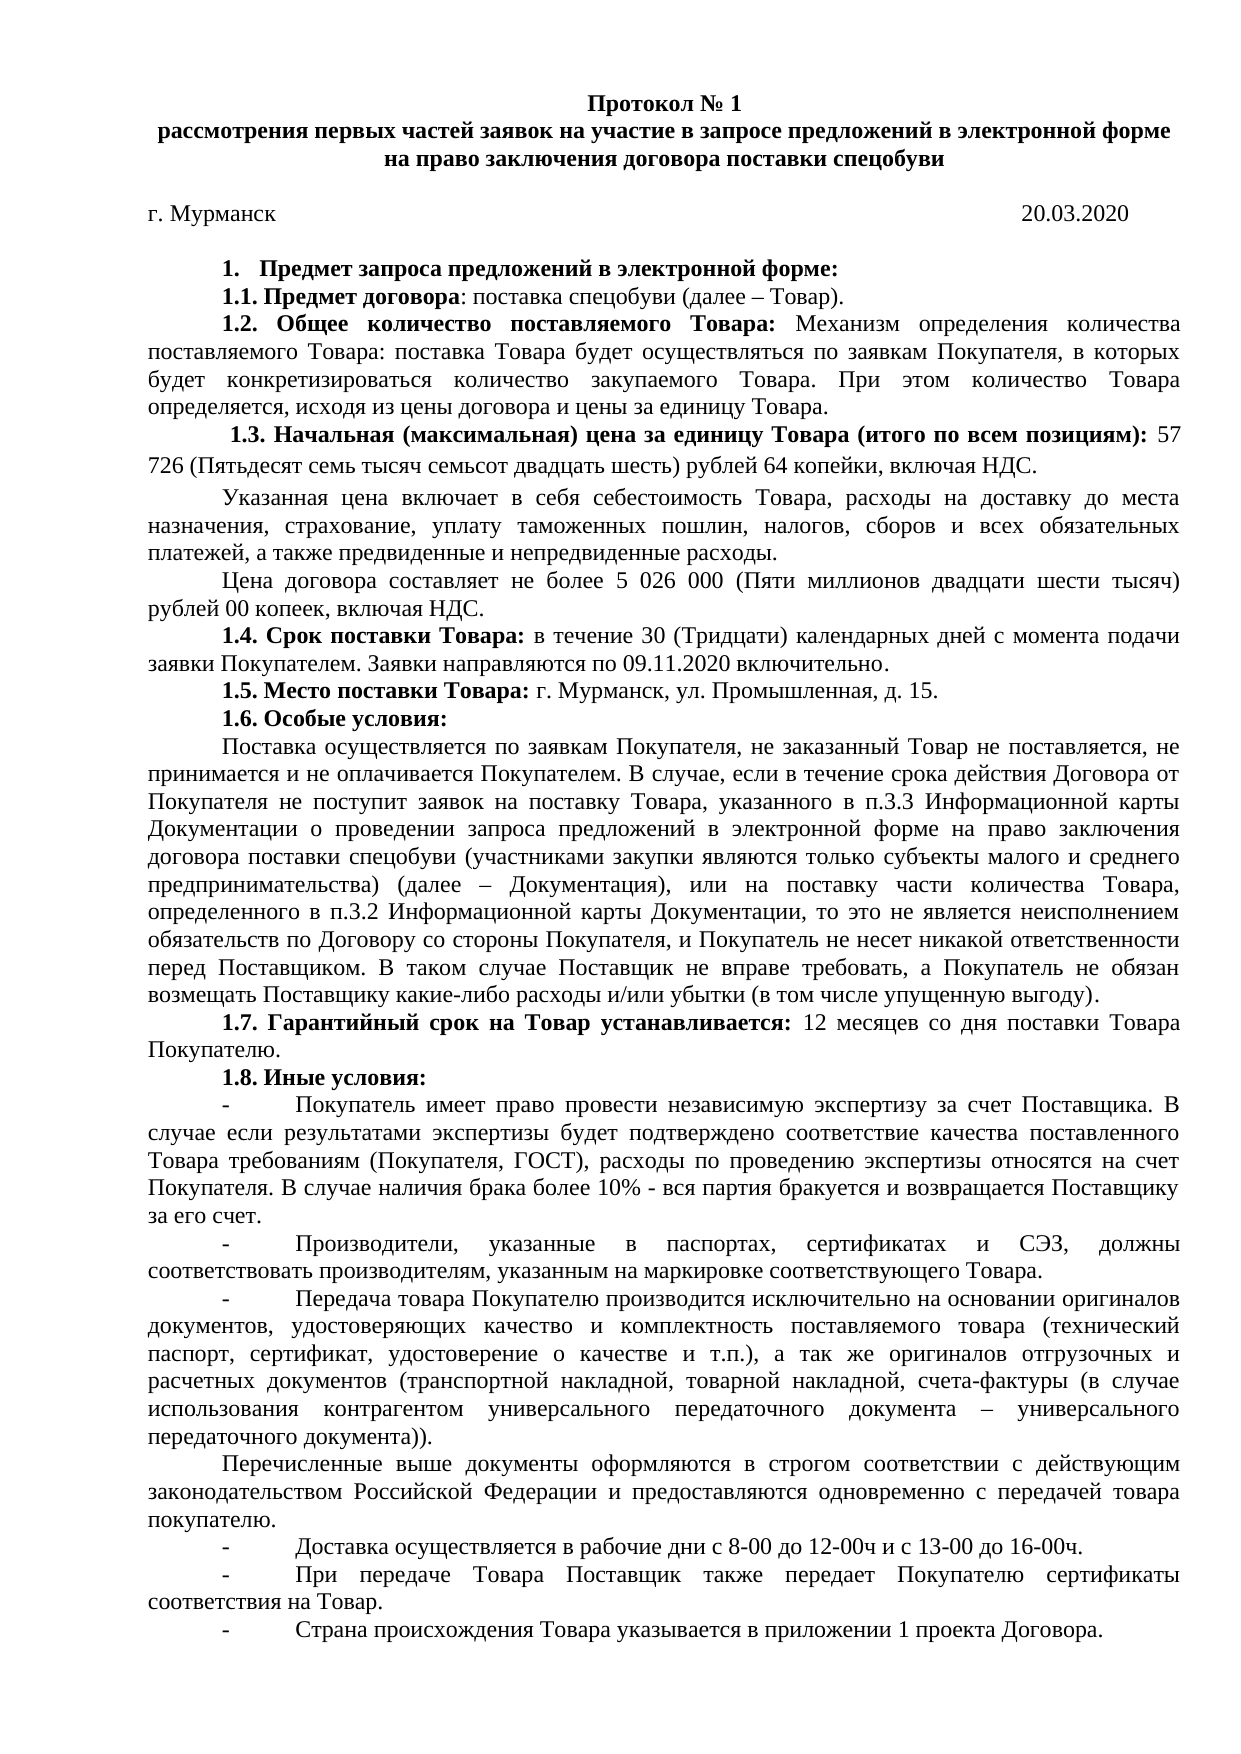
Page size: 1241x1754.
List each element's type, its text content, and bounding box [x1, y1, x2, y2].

text - Доставка осуществляется в рабочие дни с 8-00 до 12-00ч и с 13-00 до 16-00ч. [148, 1532, 1181, 1560]
text 1.5. Место поставки Товара: г. Мурманск, ул. Промышленная, д. 15. [148, 676, 1181, 704]
text 1.6. Особые условия: [148, 704, 1181, 732]
text 1.2. Общее количество поставляемого Товара: Механизм определения количества поставляемого Товара: поставка Товара будет осуществляться по заявкам Покупателя, в которых будет конкретизироваться количество закупаемого Товара. При этом количество Товара определяется, исходя из цены договора и цены за единицу Товара. [148, 309, 1181, 420]
text 1.1. Предмет договора: поставка спецобуви (далее – Товар). [148, 282, 1181, 309]
text рассмотрения первых частей заявок на участие в запросе предложений в электронной форме на право заключения договора поставки спецобуви [148, 116, 1181, 171]
text - При передаче Товара Поставщик также передает Покупателю сертификаты соответствия на Товар. [148, 1560, 1181, 1615]
subtitle Предмет запроса предложений в электронной форме: [222, 254, 1181, 282]
text 1.3. Начальная (максимальная) цена за единицу Товара (итого по всем позициям): 57 726 (Пятьдесят семь тысяч семьсот двадцать шесть) рублей 64 копейки, включая НДС. [148, 420, 1181, 479]
text Цена договора составляет не более 5 026 000 (Пяти миллионов двадцати шести тысяч) рублей 00 копеек, включая НДС. [148, 566, 1181, 621]
text - Передача товара Покупателю производится исключительно на основании оригиналов документов, удостоверяющих качество и комплектность поставляемого товара (технический паспорт, сертификат, удостоверение о качестве и т.п.), а так же оригиналов отгрузочных и расчетных документов (транспортной накладной, товарной накладной, счета-фактуры (в случае использования контрагентом универсального передаточного документа – универсального передаточного документа)). [148, 1284, 1181, 1449]
text 1.4. Срок поставки Товара: в течение 30 (Тридцати) календарных дней с момента подачи заявки Покупателем. Заявки направляются по 09.11.2020 включительно. [148, 621, 1181, 676]
text Перечисленные выше документы оформляются в строгом соответствии с действующим законодательством Российской Федерации и предоставляются одновременно с передачей товара покупателю. [148, 1449, 1181, 1532]
text - Страна происхождения Товара указывается в приложении 1 проекта Договора. [148, 1615, 1181, 1643]
text Указанная цена включает в себя себестоимость Товара, расходы на доставку до места назначения, страхование, уплату таможенных пошлин, налогов, сборов и всех обязательных платежей, а также предвиденные и непредвиденные расходы. [148, 483, 1181, 566]
text Протокол № 1 [148, 89, 1181, 116]
text Поставка осуществляется по заявкам Покупателя, не заказанный Товар не поставляется, не принимается и не оплачивается Покупателем. В случае, если в течение срока действия Договора от Покупателя не поступит заявок на поставку Товара, указанного в п.3.3 Информационной карты Документации о проведении запроса предложений в электронной форме на право заключения договора поставки спецобуви (участниками закупки являются только субъекты малого и среднего предпринимательства) (далее – Документация), или на поставку части количества Товара, определенного в п.3.2 Информационной карты Документации, то это не является неисполнением обязательств по Договору со стороны Покупателя, и Покупатель не несет никакой ответственности перед Поставщиком. В таком случае Поставщик не вправе требовать, а Покупатель не обязан возмещать Поставщику какие-либо расходы и/или убытки (в том числе упущенную выгоду). [148, 732, 1181, 1008]
text - Производители, указанные в паспортах, сертификатах и СЭЗ, должны соответствовать производителям, указанным на маркировке соответствующего Товара. [148, 1228, 1181, 1284]
text 1.7. Гарантийный срок на Товар устанавливается: 12 месяцев со дня поставки Товара Покупателю. [148, 1008, 1181, 1063]
text 1.8. Иные условия: [148, 1063, 1181, 1091]
text г. Мурманск 20.03.2020 [148, 199, 1181, 227]
text - Покупатель имеет право провести независимую экспертизу за счет Поставщика. В случае если результатами экспертизы будет подтверждено соответствие качества поставленного Товара требованиям (Покупателя, ГОСТ), расходы по проведению экспертизы относятся на счет Покупателя. В случае наличия брака более 10% - вся партия бракуется и возвращается Поставщику за его счет. [148, 1091, 1181, 1228]
